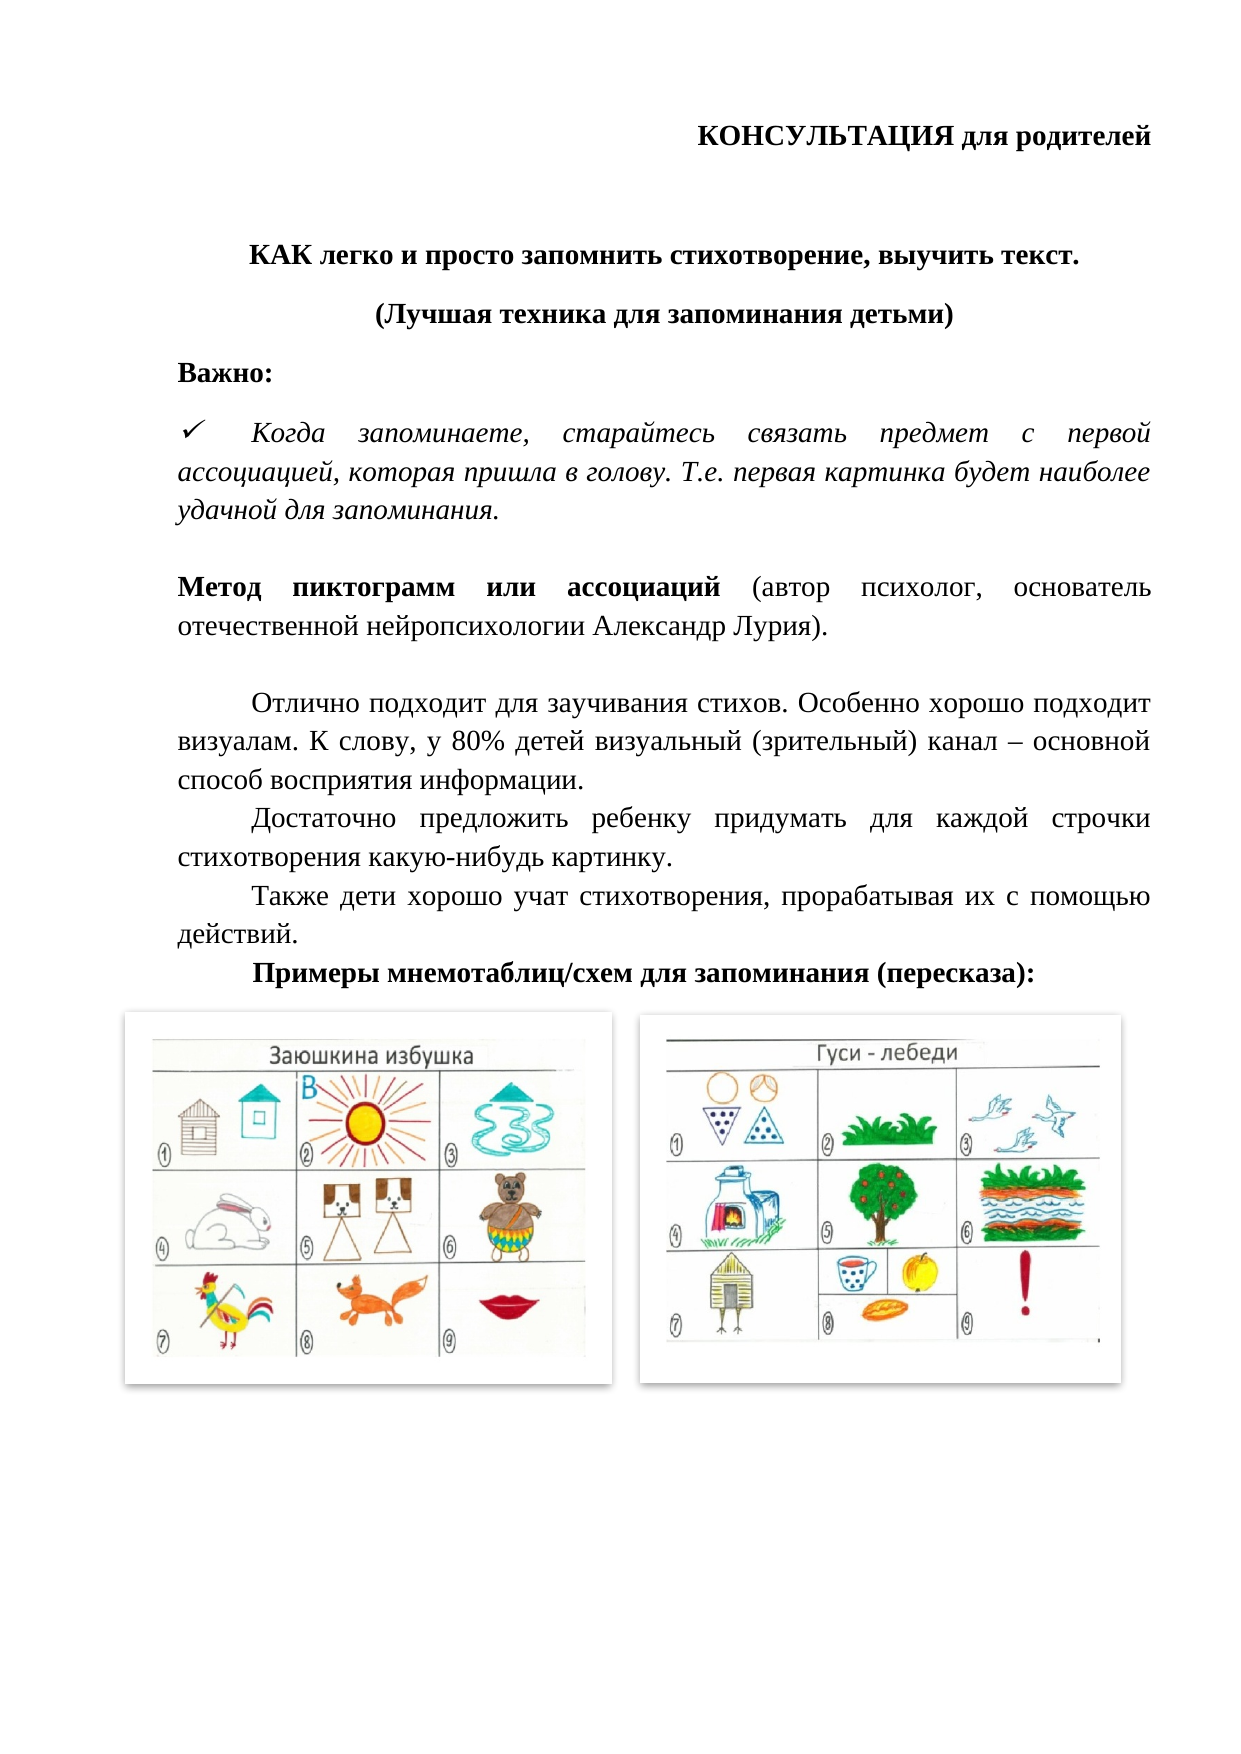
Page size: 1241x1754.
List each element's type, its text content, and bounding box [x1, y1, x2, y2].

text КАК легко и просто запомнить стихотворение, выучить текст. [177, 237, 1152, 270]
list Также дети хорошо учат стихотворения, прорабатывая их с помощью действий. [177, 878, 1152, 950]
list Достаточно предложить ребенку придумать для каждой строчки стихотворения какую-нибудь картинку. [177, 801, 1152, 873]
list Когда запоминаете, старайтесь связать предмет с первой ассоциацией, которая пришла в голову. Т.е. первая картинка будет наиболее удачной для запоминания. [177, 415, 1152, 526]
text Важно: [177, 356, 1152, 389]
text КОНСУЛЬТАЦИЯ для родителей [177, 118, 1152, 152]
picture [655, 1030, 1106, 1368]
list Отлично подходит для заучивания стихов. Особенно хорошо подходит визуалам. К слову, у 80% детей визуальный (зрительный) канал – основной способ восприятия информации. [177, 685, 1152, 796]
picture [140, 1027, 598, 1370]
list Примеры мнемотаблиц/схем для запоминания (пересказа): [252, 955, 1152, 988]
text (Лучшая техника для запоминания детьми) [177, 296, 1152, 330]
list Метод пиктограмм или ассоциаций (автор психолог, основатель отечественной нейропсихологии Александр Лурия). [177, 569, 1152, 641]
